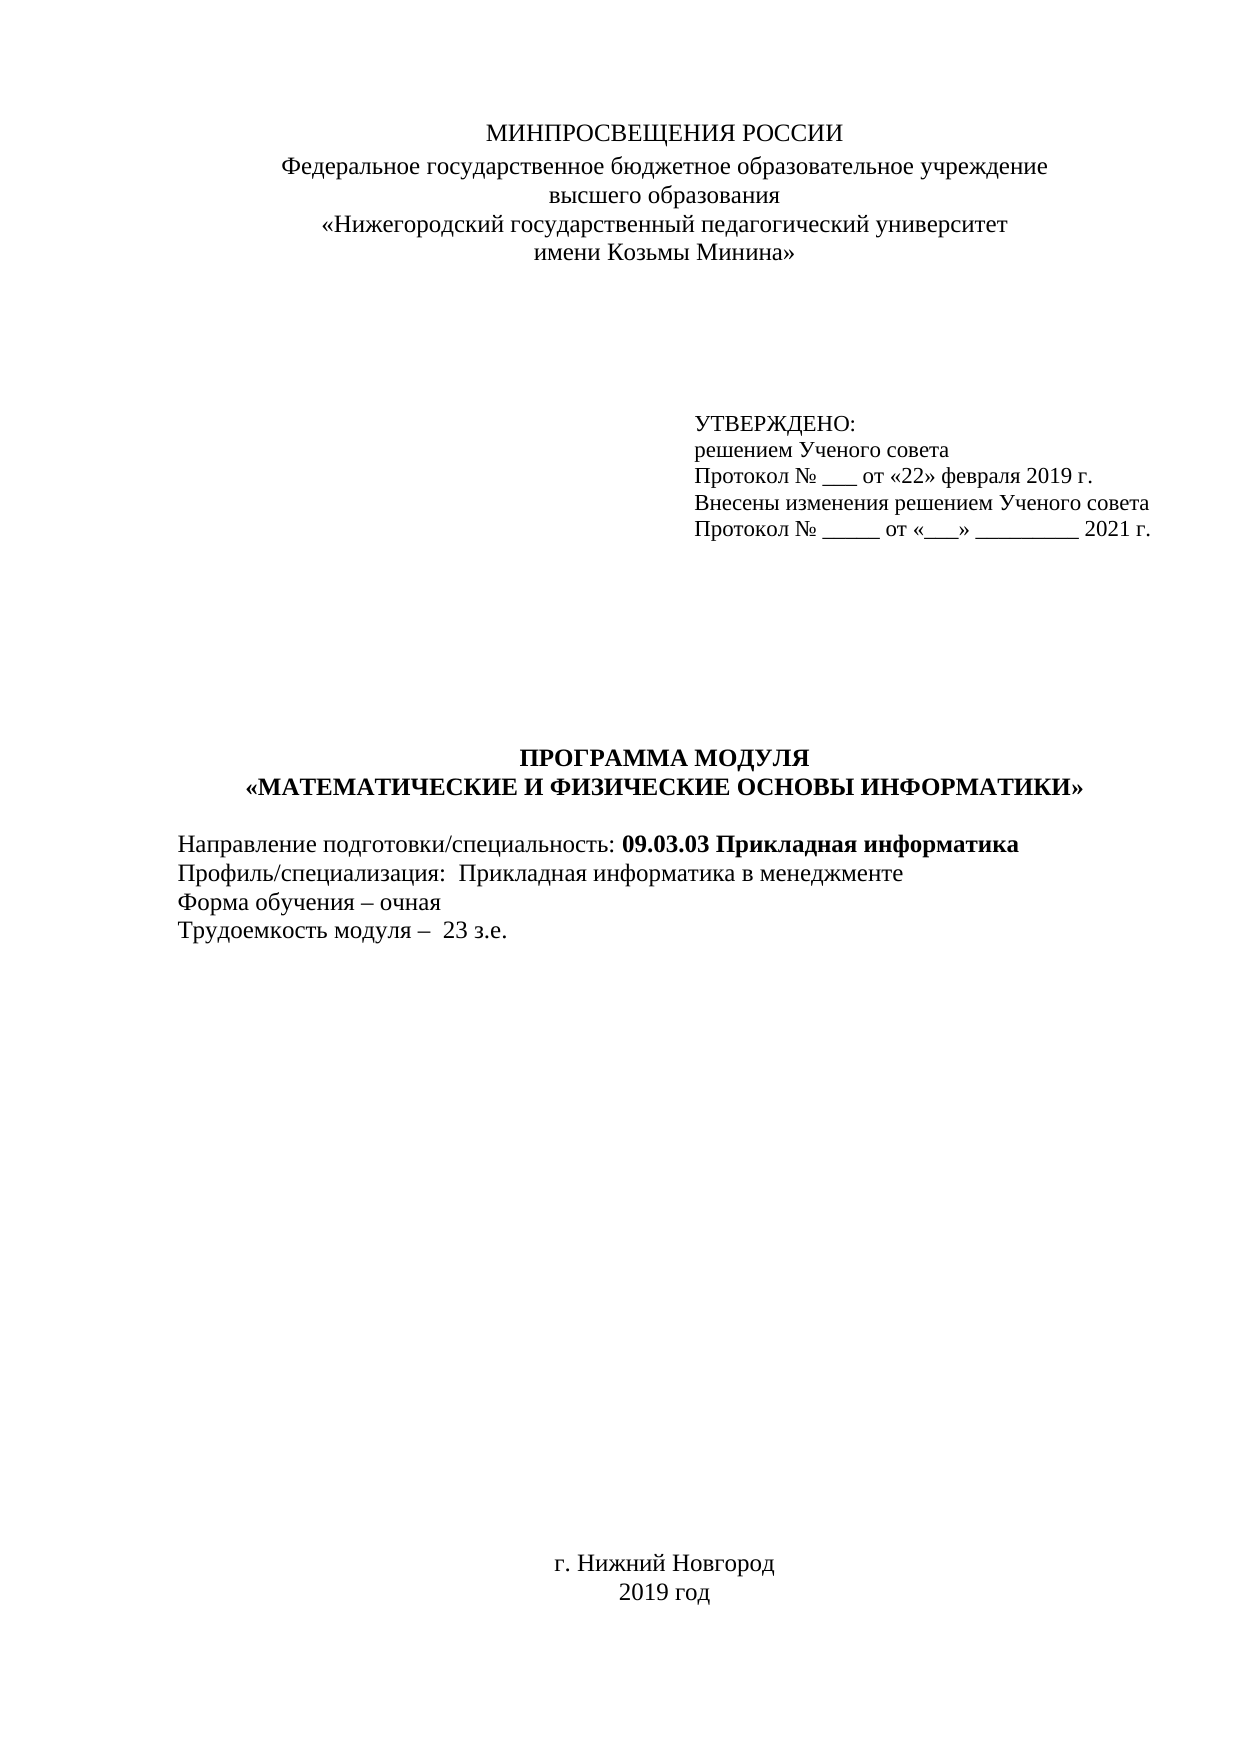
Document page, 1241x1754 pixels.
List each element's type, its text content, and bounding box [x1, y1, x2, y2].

text программа модуля [177, 743, 1152, 772]
text МИНПРОСВЕЩЕНИЯ РОССИИ [177, 118, 1152, 147]
text «МАТЕМАТИЧЕСКИЕ И ФИЗИЧЕСКИЕ ОСНОВЫ ИНФОРМАТИКИ» [177, 772, 1152, 800]
text г. Нижний Новгород [177, 1548, 1152, 1577]
text Внесены изменения решением Ученого совета Протокол № _____ от «___» _________ 2021 г. [694, 489, 1152, 542]
text «Нижегородский государственный педагогический университет [177, 209, 1152, 237]
text Профиль/специализация: Прикладная информатика в менеджменте [177, 858, 1152, 887]
text Форма обучения – очная [177, 887, 1152, 915]
text имени Козьмы Минина» [177, 237, 1152, 266]
text Трудоемкость модуля – 23 з.е. [177, 915, 1152, 944]
text Федеральное государственное бюджетное образовательное учреждение [177, 151, 1152, 180]
text Направление подготовки/специальность: 09.03.03 Прикладная информатика [177, 829, 1152, 858]
text высшего образования [177, 180, 1152, 209]
text 2019 год [177, 1577, 1152, 1605]
text УТВЕРЖДЕНО: решением Ученого совета Протокол № ___ от «22» февраля 2019 г. [694, 410, 1152, 489]
